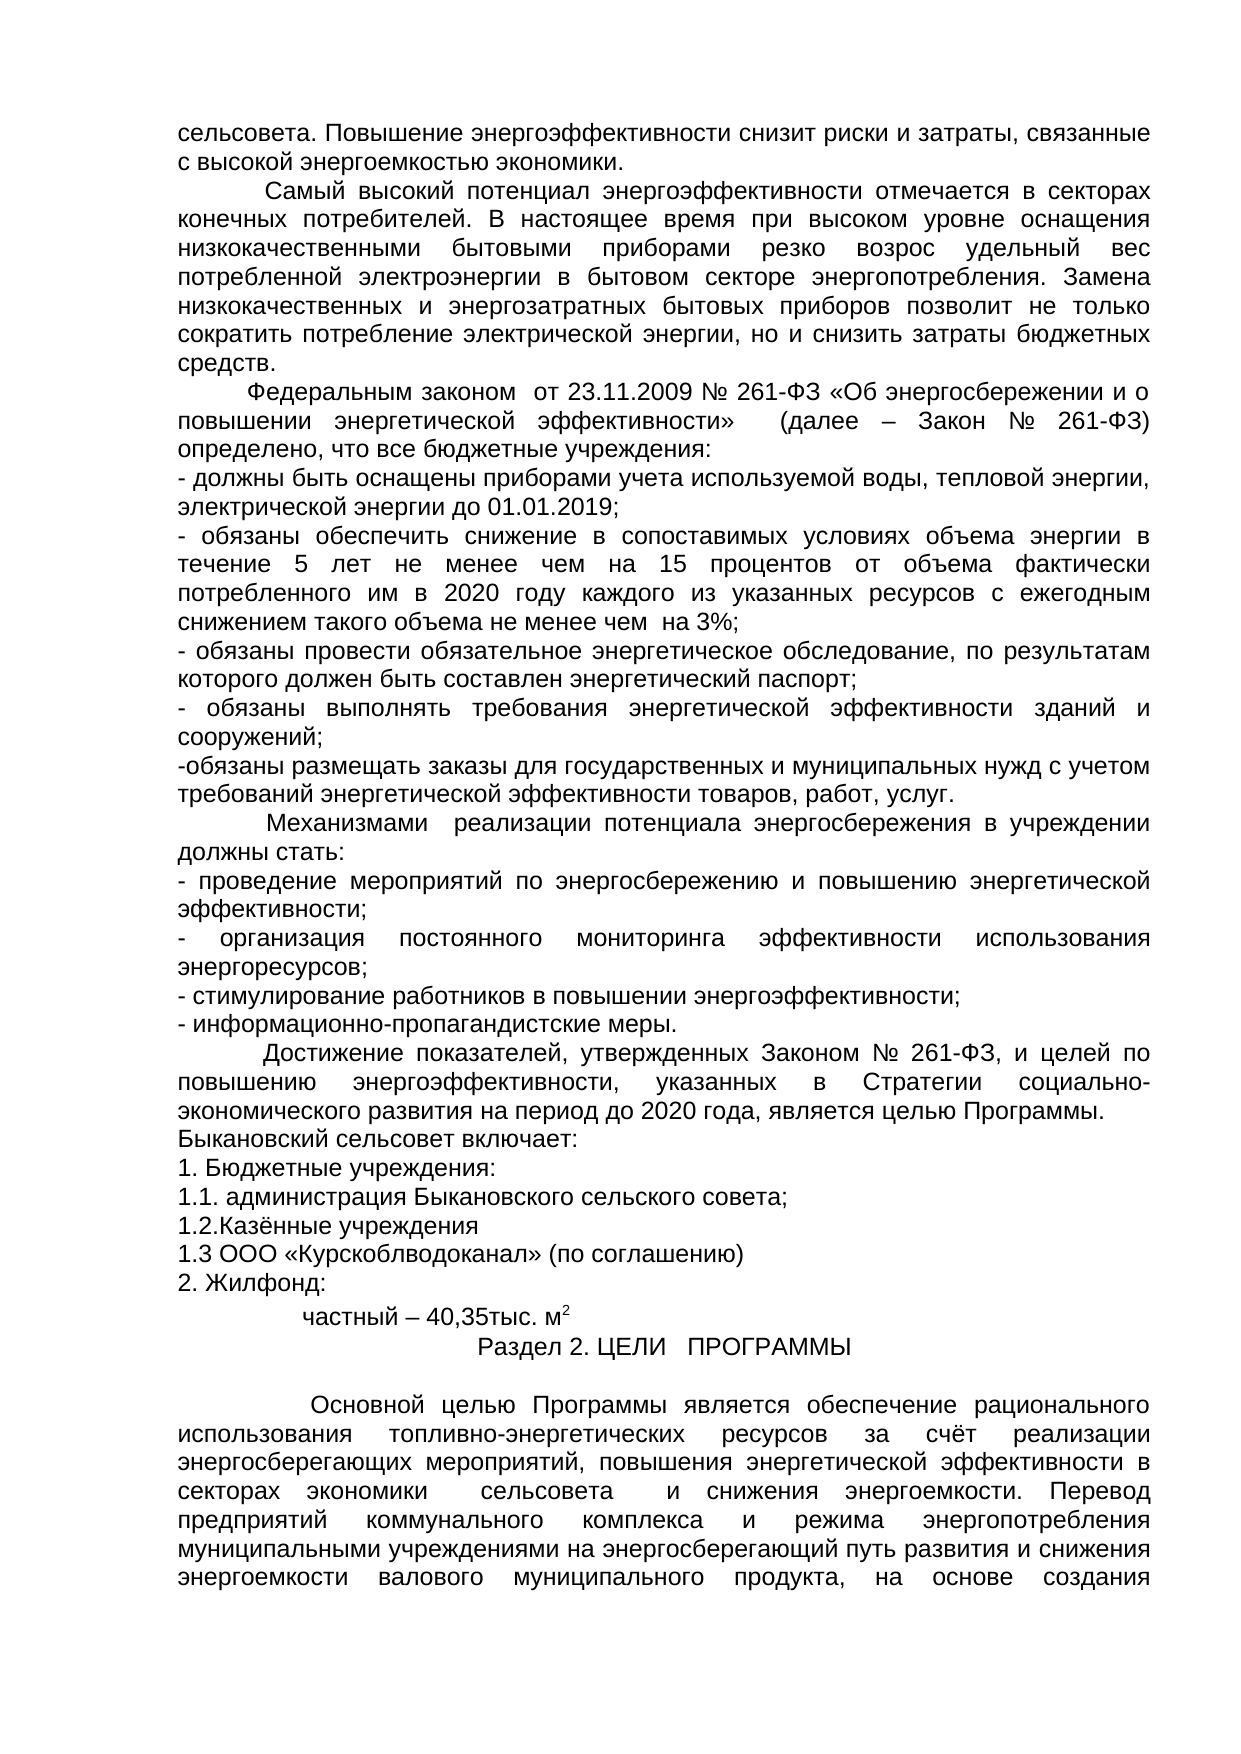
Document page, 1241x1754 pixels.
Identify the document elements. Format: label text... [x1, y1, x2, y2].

text - обязаны провести обязательное энергетическое обследование, по результатам которого должен быть составлен энергетический паспорт; [177, 636, 1152, 693]
text - стимулирование работников в повышении энергоэффективности; [177, 981, 1152, 1009]
text 2. Жилфонд: [177, 1268, 1152, 1297]
text частный – 40,35тыс. м2 [302, 1299, 1152, 1332]
text Федеральным законом от 23.11.2009 № 261-ФЗ «Об энергосбережении и о повышении энергетической эффективности» (далее – Закон № 261-ФЗ) определено, что все бюджетные учреждения: [177, 377, 1152, 463]
text 1. Бюджетные учреждения: [177, 1153, 1152, 1182]
text Достижение показателей, утвержденных Законом № 261-ФЗ, и целей по повышению энергоэффективности, указанных в Стратегии социально-экономического развития на период до 2020 года, является целью Программы. [177, 1038, 1152, 1124]
text - информационно-пропагандистские меры. [177, 1009, 1152, 1038]
text - проведение мероприятий по энергосбережению и повышению энергетической эффективности; [177, 866, 1152, 923]
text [177, 118, 1152, 176]
text 1.2.Казённые учреждения [177, 1211, 1152, 1239]
text - обязаны выполнять требования энергетической эффективности зданий и сооружений; [177, 693, 1152, 751]
text - обязаны обеспечить снижение в сопоставимых условиях объема энергии в течение 5 лет не менее чем на 15 процентов от объема фактически потребленного им в 2020 году каждого из указанных ресурсов с ежегодным снижением такого объема не менее чем на 3%; [177, 521, 1152, 636]
text Раздел 2. ЦЕЛИ ПРОГРАММЫ [177, 1332, 1152, 1361]
text - должны быть оснащены приборами учета используемой воды, тепловой энергии, электрической энергии до 01.01.2019; [177, 463, 1152, 521]
text Быкановский сельсовет включает: [177, 1124, 1152, 1153]
text 1.3 ООО «Курскоблводоканал» (по соглашению) [177, 1239, 1152, 1268]
text 1.1. администрация Быкановского сельского совета; [177, 1182, 1152, 1211]
text Самый высокий потенциал энергоэффективности отмечается в секторах конечных потребителей. В настоящее время при высоком уровне оснащения низкокачественными бытовыми приборами резко возрос удельный вес потребленной электроэнергии в бытовом секторе энергопотребления. Замена низкокачественных и энергозатратных бытовых приборов позволит не только сократить потребление электрической энергии, но и снизить затраты бюджетных средств. [177, 176, 1152, 377]
text - организация постоянного мониторинга эффективности использования энергоресурсов; [177, 923, 1152, 981]
text -обязаны размещать заказы для государственных и муниципальных нужд с учетом требований энергетической эффективности товаров, работ, услуг. [177, 751, 1152, 808]
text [177, 1390, 1152, 1591]
text Механизмами реализации потенциала энергосбережения в учреждении должны стать: [177, 808, 1152, 866]
